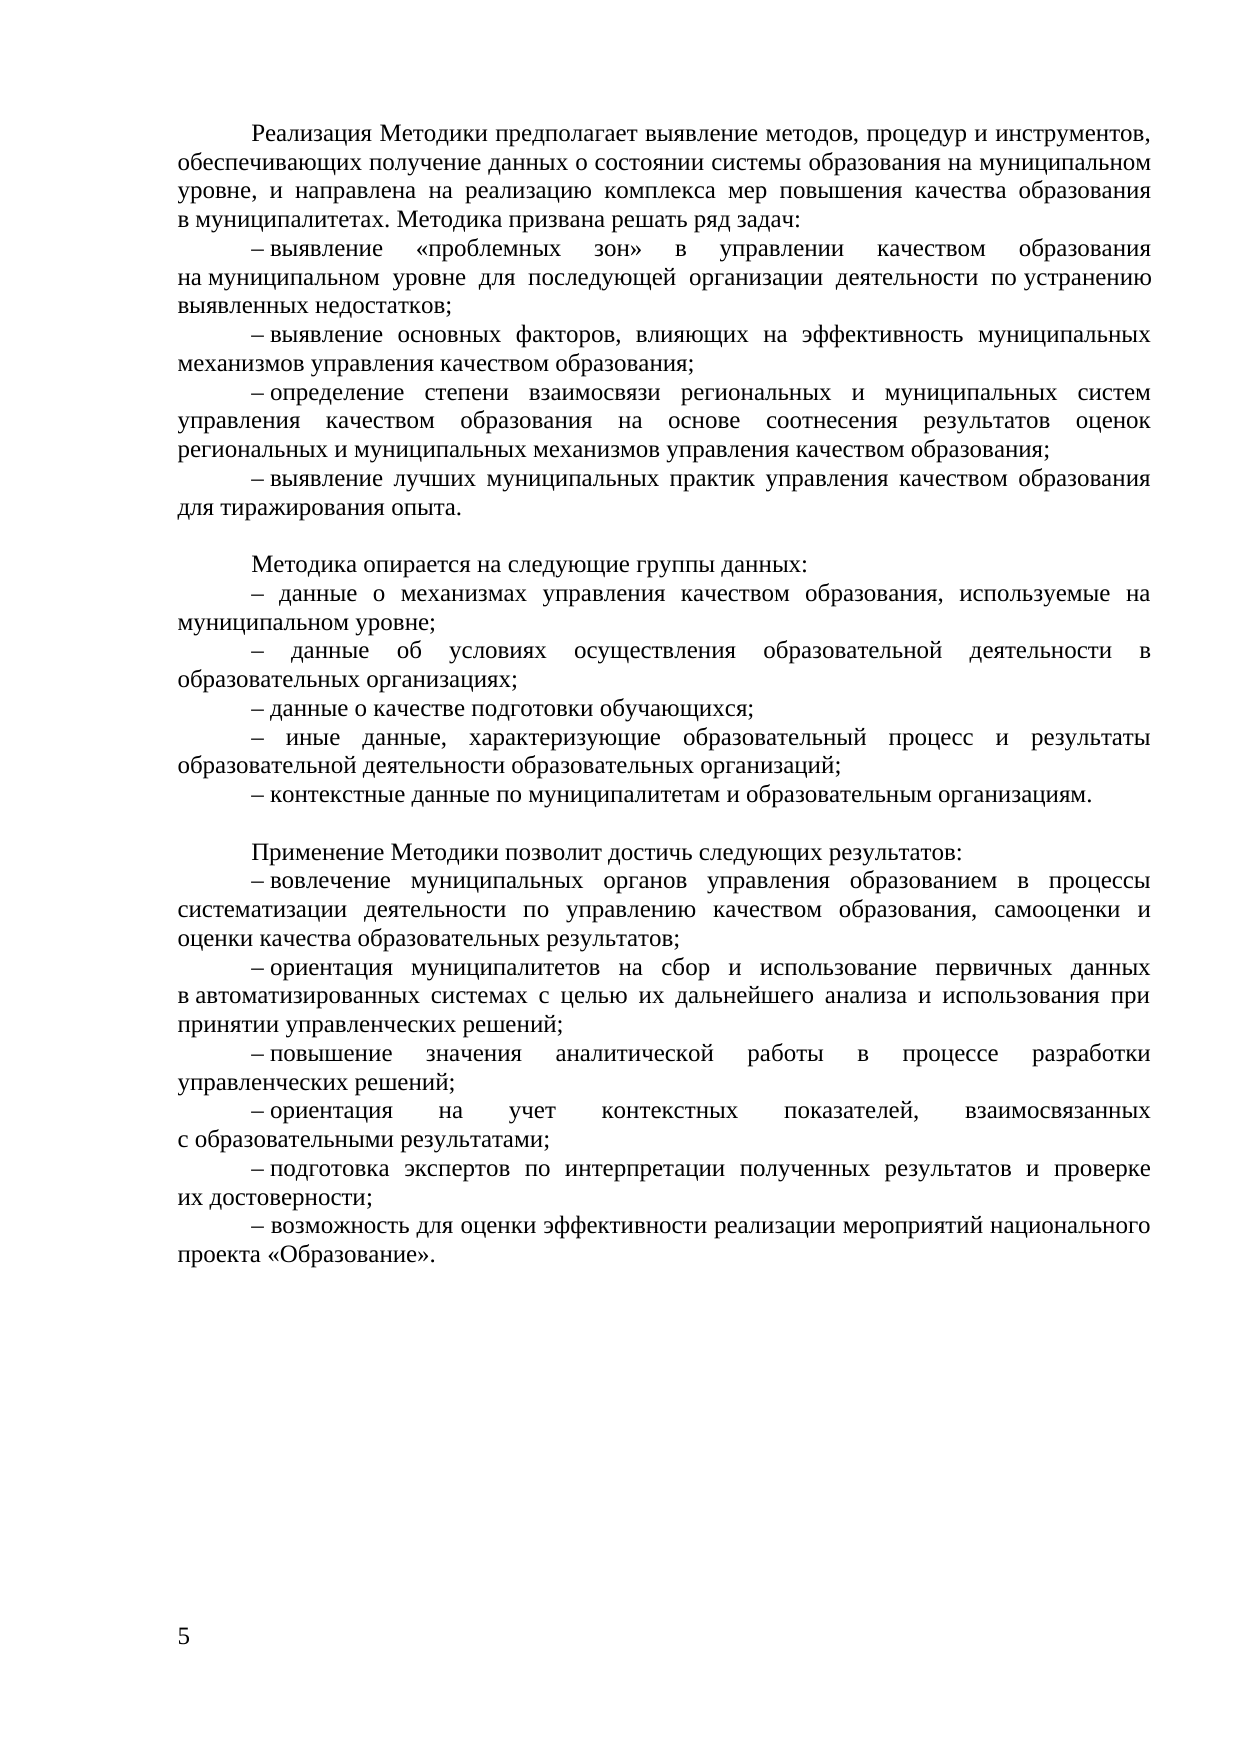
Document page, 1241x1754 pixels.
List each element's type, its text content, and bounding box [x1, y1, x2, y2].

text – контекстные данные по муниципалитетам и образовательным организациям. [177, 779, 1152, 808]
text – данные о механизмах управления качеством образования, используемые на муниципальном уровне; [177, 578, 1152, 636]
text – ориентация на учет контекстных показателей, взаимосвязанных с образовательными результатами; [177, 1096, 1152, 1153]
text – выявление лучших муниципальных практик управления качеством образования для тиражирования опыта. [177, 463, 1152, 521]
text – выявление основных факторов, влияющих на эффективность муниципальных механизмов управления качеством образования; [177, 319, 1152, 377]
text – данные об условиях осуществления образовательной деятельности в образовательных организациях; [177, 636, 1152, 693]
text – повышение значения аналитической работы в процессе разработки управленческих решений; [177, 1038, 1152, 1096]
text Реализация Методики предполагает выявление методов, процедур и инструментов, обеспечивающих получение данных о состоянии системы образования на муниципальном уровне, и направлена на реализацию комплекса мер повышения качества образования в муниципалитетах. Методика призвана решать ряд задач: [177, 118, 1152, 233]
text – определение степени взаимосвязи региональных и муниципальных систем управления качеством образования на основе соотнесения результатов оценок региональных и муниципальных механизмов управления качеством образования; [177, 377, 1152, 463]
text – ориентация муниципалитетов на сбор и использование первичных данных в автоматизированных системах с целью их дальнейшего анализа и использования при принятии управленческих решений; [177, 952, 1152, 1038]
text – выявление «проблемных зон» в управлении качеством образования на муниципальном уровне для последующей организации деятельности по устранению выявленных недостатков; [177, 233, 1152, 319]
text – иные данные, характеризующие образовательный процесс и результаты образовательной деятельности образовательных организаций; [177, 722, 1152, 779]
text Применение Методики позволит достичь следующих результатов: [177, 837, 1152, 866]
text – возможность для оценки эффективности реализации мероприятий национального проекта «Образование». [177, 1211, 1152, 1268]
text – подготовка экспертов по интерпретации полученных результатов и проверке их достоверности; [177, 1153, 1152, 1211]
text – данные о качестве подготовки обучающихся; [177, 693, 1152, 722]
text – вовлечение муниципальных органов управления образованием в процессы систематизации деятельности по управлению качеством образования, самооценки и оценки качества образовательных результатов; [177, 866, 1152, 952]
text Методика опирается на следующие группы данных: [177, 549, 1152, 578]
